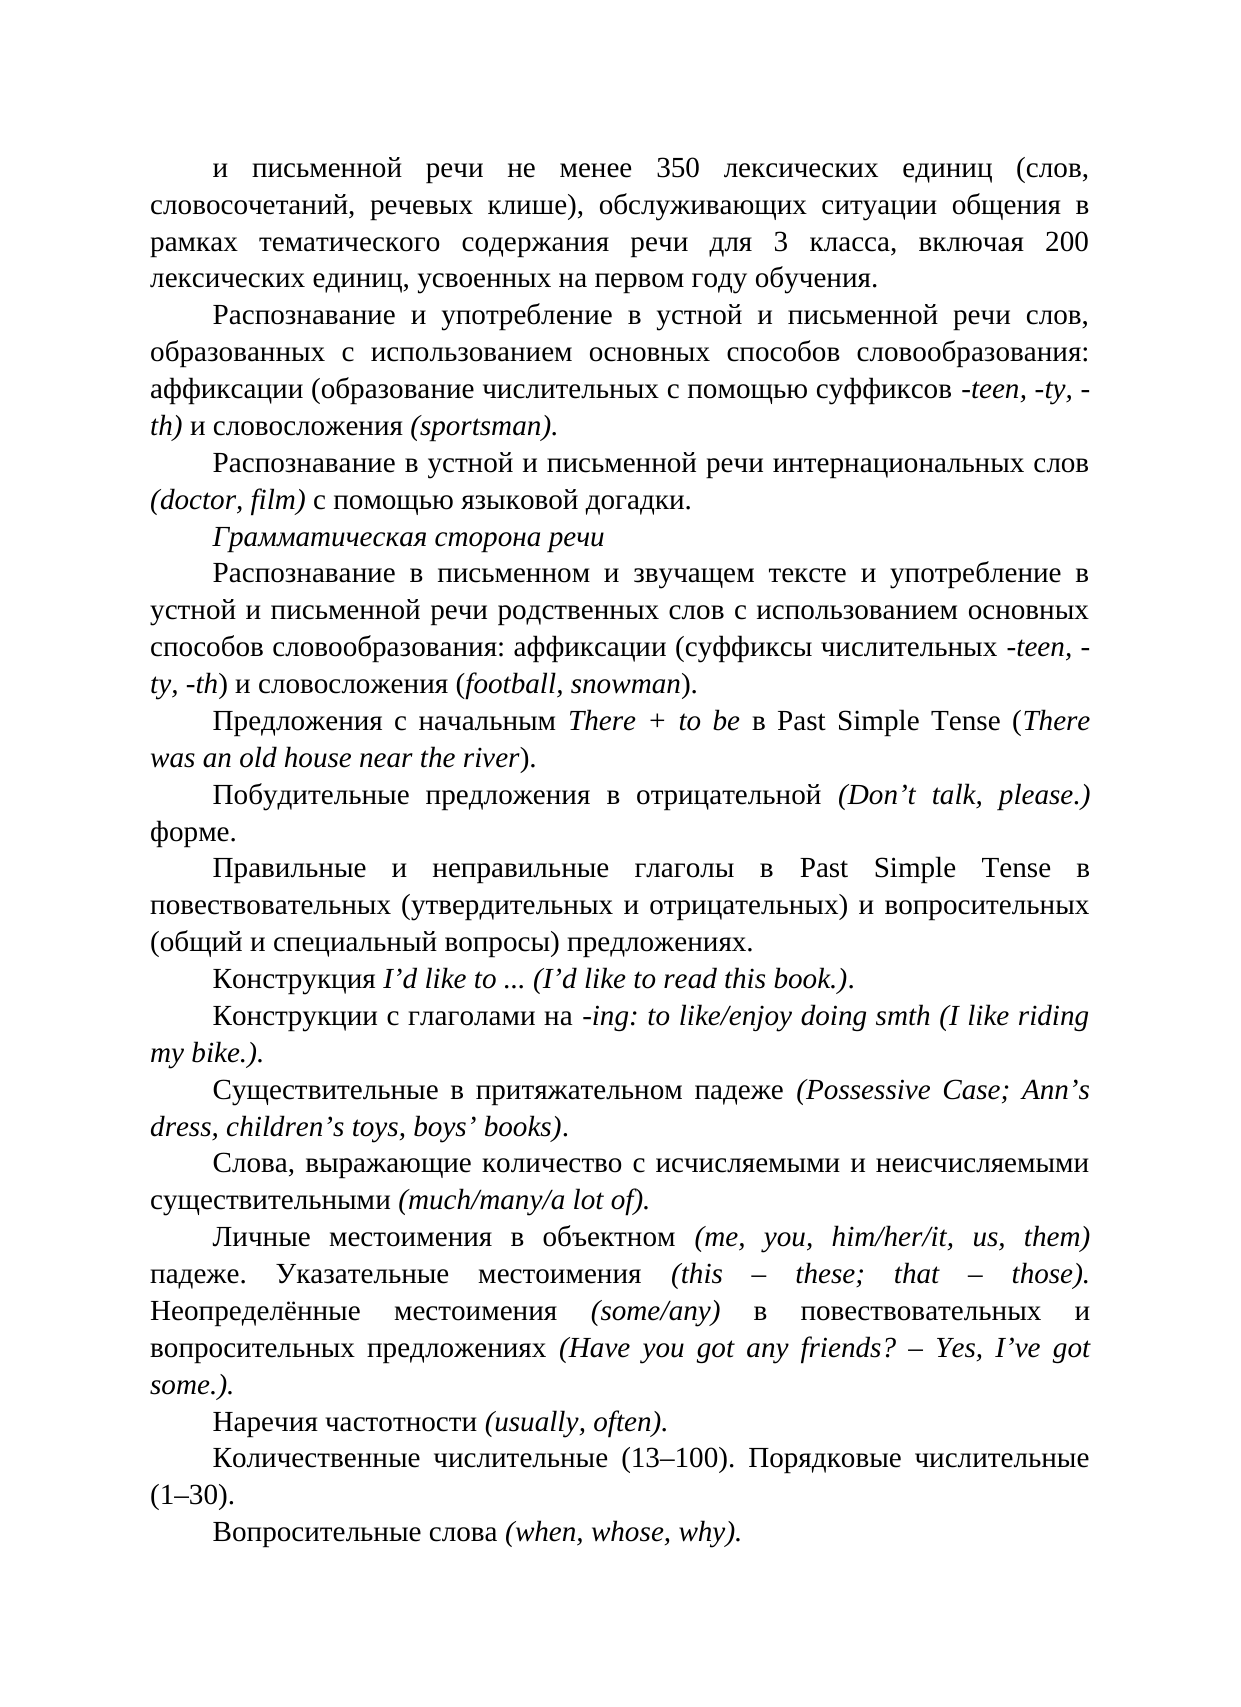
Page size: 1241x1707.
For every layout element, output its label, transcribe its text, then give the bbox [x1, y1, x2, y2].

text Грамматическая сторона речи [150, 519, 1090, 552]
text Конструкции с глаголами на -ing: to like/enjoy doing smth (I like riding my bike.). [150, 998, 1090, 1068]
text Личные местоимения в объектном (me, you, him/her/it, us, them) падеже. Указательные местоимения (this – these; that – those). Неопределённые местоимения (some/any) в повествовательных и вопросительных предложениях (Have you got any friends? – Yes, I’ve got some.). [150, 1219, 1090, 1400]
text Слова, выражающие количество с исчисляемыми и неисчисляемыми существительными (much/many/a lot of). [150, 1146, 1090, 1216]
text Побудительные предложения в отрицательной (Don’t talk, please.) форме. [150, 777, 1090, 847]
text Правильные и неправильные глаголы в Past Simple Tense в повествовательных (утвердительных и отрицательных) и вопросительных (общий и специальный вопросы) предложениях. [150, 851, 1090, 958]
text Существительные в притяжательном падеже (Possessive Case; Ann’s dress, children’s toys, boys’ books). [150, 1072, 1090, 1142]
text Распознавание в письменном и звучащем тексте и употребление в устной и письменной речи родственных слов с использованием основных способов словообразования: аффиксации (суффиксы числительных -teen, -ty, -th) и словосложения (football, snowman). [150, 556, 1090, 700]
text Количественные числительные (13–100). Порядковые числительные (1–30). [150, 1441, 1090, 1511]
text Конструкция I’d like to ... (I’d like to read this book.). [150, 961, 1090, 995]
text Предложения с начальным There + to be в Past Simple Tense (There was an old house near the river). [150, 703, 1090, 773]
text Распознавание в устной и письменной речи интернациональных слов (doctor, film) с помощью языковой догадки. [150, 445, 1090, 515]
text Вопросительные слова (when, whose, why). [150, 1514, 1090, 1548]
text Распознавание и употребление в устной и письменной речи слов, образованных с использованием основных способов словообразования: аффиксации (образование числительных с помощью суффиксов -teen, -ty, -th) и словосложения (sportsman). [150, 297, 1090, 442]
text Наречия частотности (usually, often). [150, 1404, 1090, 1437]
text и письменной речи не менее 350 лексических единиц (слов, словосочетаний, речевых клише), обслуживающих ситуации общения в рамках тематического содержания речи для 3 класса, включая 200 лексических единиц, усвоенных на первом году обучения. [150, 150, 1090, 294]
